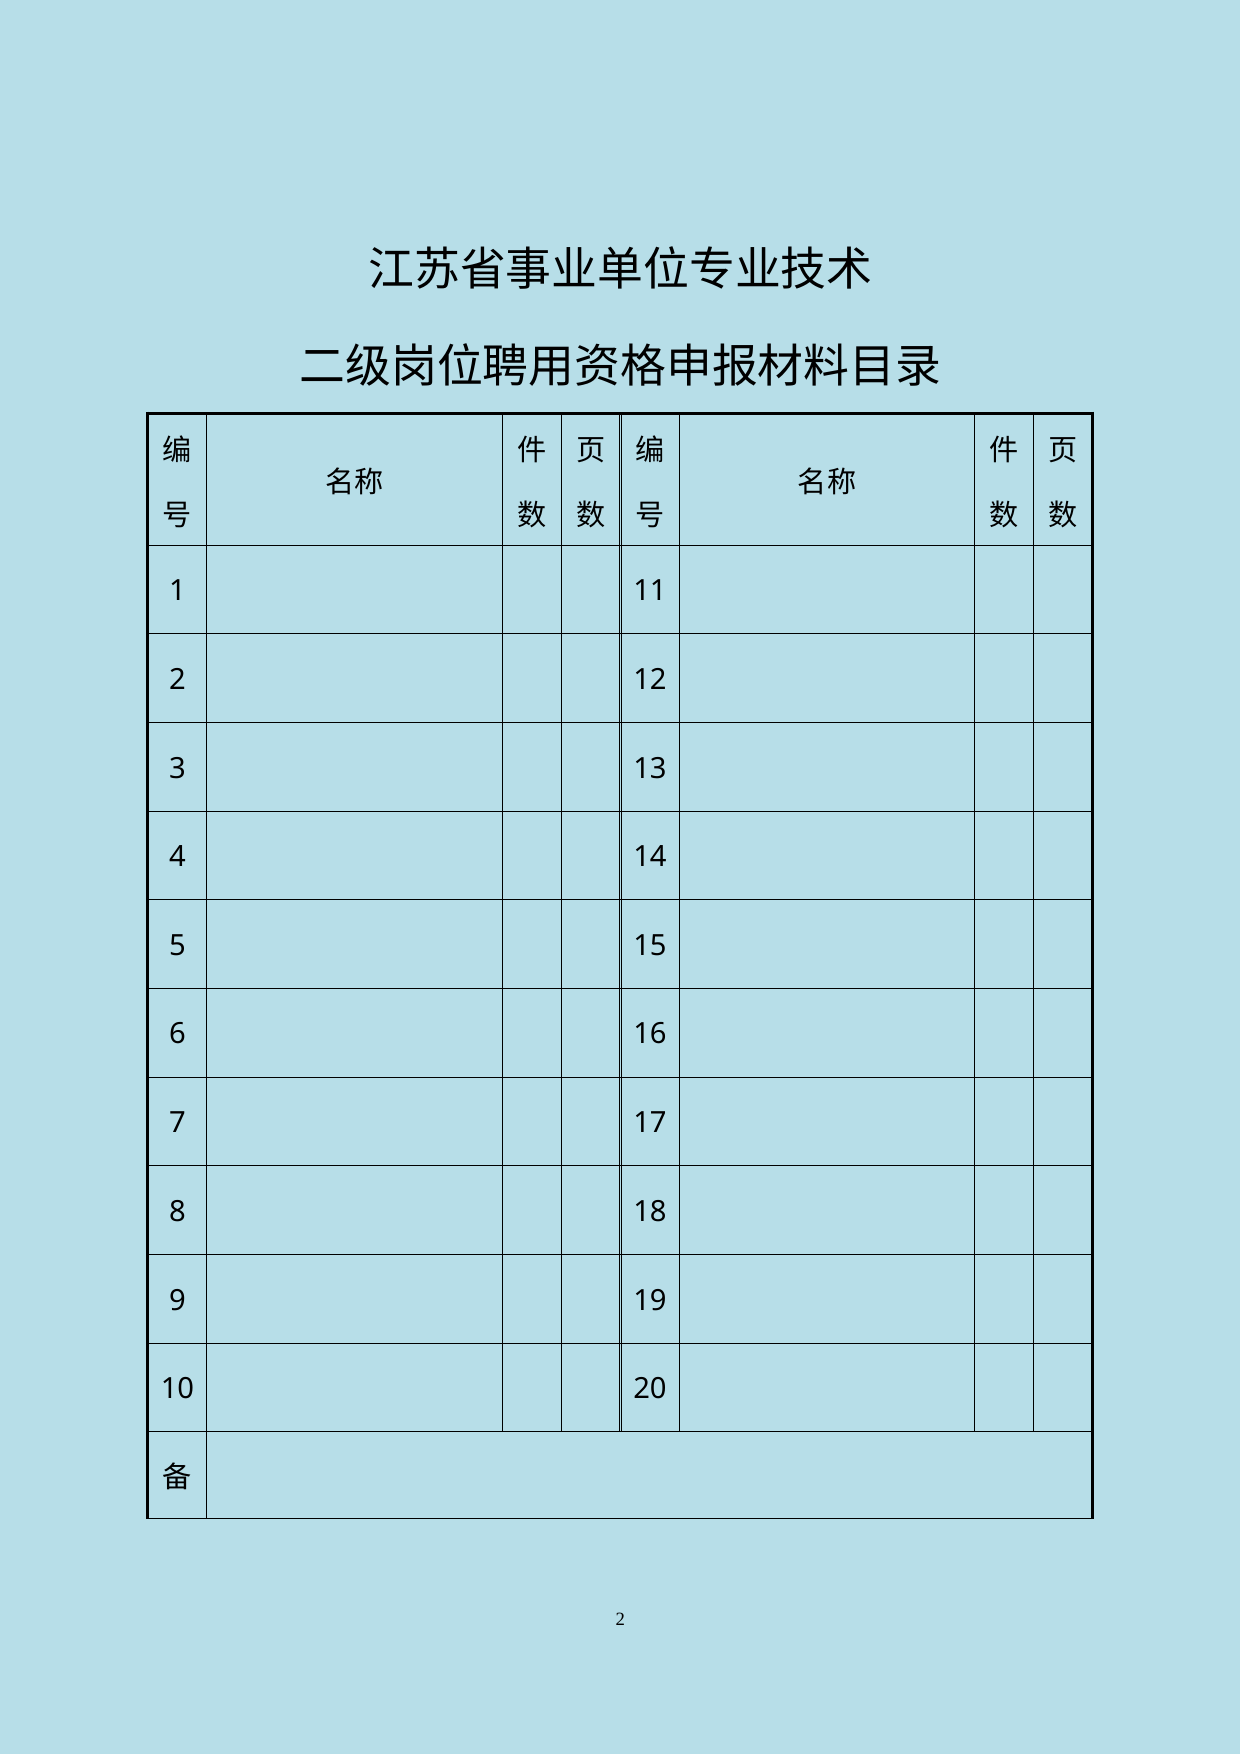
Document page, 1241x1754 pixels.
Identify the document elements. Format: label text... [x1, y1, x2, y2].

table_cell [975, 812, 1033, 899]
table_cell [562, 634, 619, 722]
table_cell [680, 1166, 974, 1254]
table_cell [562, 1255, 619, 1342]
table_cell 备注 [149, 1432, 206, 1518]
table_cell [975, 989, 1033, 1077]
table_cell [207, 723, 502, 811]
table_header 页 数 [1034, 415, 1091, 545]
table_cell [1034, 634, 1091, 722]
table_cell [503, 546, 561, 633]
table_cell 20 [622, 1344, 679, 1431]
table_cell [680, 989, 974, 1077]
table_cell 15 [622, 900, 679, 988]
table_cell 19 [622, 1255, 679, 1342]
table_cell [975, 1166, 1033, 1254]
table_header 名称 [680, 415, 974, 545]
table_cell [207, 989, 502, 1077]
table_cell [562, 1078, 619, 1165]
table_cell [562, 723, 619, 811]
table_cell [503, 634, 561, 722]
table_header 页 数 [562, 415, 619, 545]
table_cell 18 [622, 1166, 679, 1254]
table_cell [975, 900, 1033, 988]
table_cell [975, 634, 1033, 722]
table_cell [562, 546, 619, 633]
table_cell [503, 900, 561, 988]
table_cell [503, 1166, 561, 1254]
table_cell 13 [622, 723, 679, 811]
table_cell [1034, 723, 1091, 811]
table_cell [680, 546, 974, 633]
table_cell [1034, 546, 1091, 633]
table_cell 2 [149, 634, 206, 722]
table_cell [503, 1344, 561, 1431]
table_header 编 号 [622, 415, 679, 545]
table_cell [562, 989, 619, 1077]
table_cell [975, 546, 1033, 633]
table_cell 11 [622, 546, 679, 633]
table_cell [1034, 900, 1091, 988]
table_cell [503, 989, 561, 1077]
table_cell [562, 900, 619, 988]
text 江苏省事业单位专业技术 [158, 217, 1082, 314]
table_cell 7 [149, 1078, 206, 1165]
table_cell 8 [149, 1166, 206, 1254]
table_cell 17 [622, 1078, 679, 1165]
table_cell [562, 812, 619, 899]
table_cell 3 [149, 723, 206, 811]
table_cell [1034, 1166, 1091, 1254]
table_cell [680, 723, 974, 811]
table_cell [562, 1344, 619, 1431]
table_cell [207, 1344, 502, 1431]
table_cell [503, 812, 561, 899]
table_cell [680, 1255, 974, 1342]
table_cell [680, 812, 974, 899]
table_cell [975, 1078, 1033, 1165]
table_cell 9 [149, 1255, 206, 1342]
table_cell [680, 900, 974, 988]
table_cell [207, 546, 502, 633]
table_cell [562, 1166, 619, 1254]
table_cell [207, 900, 502, 988]
table_cell [503, 1255, 561, 1342]
table_cell [975, 1255, 1033, 1342]
table_cell [1034, 1255, 1091, 1342]
table_cell [680, 1078, 974, 1165]
table_cell [207, 634, 502, 722]
text 二级岗位聘用资格申报材料目录 [158, 314, 1082, 412]
table_header 件 数 [503, 415, 561, 545]
table_cell [1034, 812, 1091, 899]
table_cell 14 [622, 812, 679, 899]
table_header 编 号 [149, 415, 206, 545]
table_cell [975, 723, 1033, 811]
table_header 名称 [207, 415, 502, 545]
table_cell 4 [149, 812, 206, 899]
table_cell 12 [622, 634, 679, 722]
table_cell 16 [622, 989, 679, 1077]
table_header 件 数 [975, 415, 1033, 545]
table_cell [503, 723, 561, 811]
table_cell [1034, 1078, 1091, 1165]
table_cell [207, 1078, 502, 1165]
table_cell 1 [149, 546, 206, 633]
table_cell [207, 1255, 502, 1342]
table_cell [1034, 989, 1091, 1077]
table_cell 10 [149, 1344, 206, 1431]
table_cell [503, 1078, 561, 1165]
table_cell [207, 812, 502, 899]
table_cell [680, 634, 974, 722]
table_cell 6 [149, 989, 206, 1077]
table_cell [680, 1344, 974, 1431]
table_cell [975, 1344, 1033, 1431]
table_cell [1034, 1344, 1091, 1431]
table_cell [207, 1166, 502, 1254]
table_cell 5 [149, 900, 206, 988]
table_cell [207, 1432, 1091, 1518]
